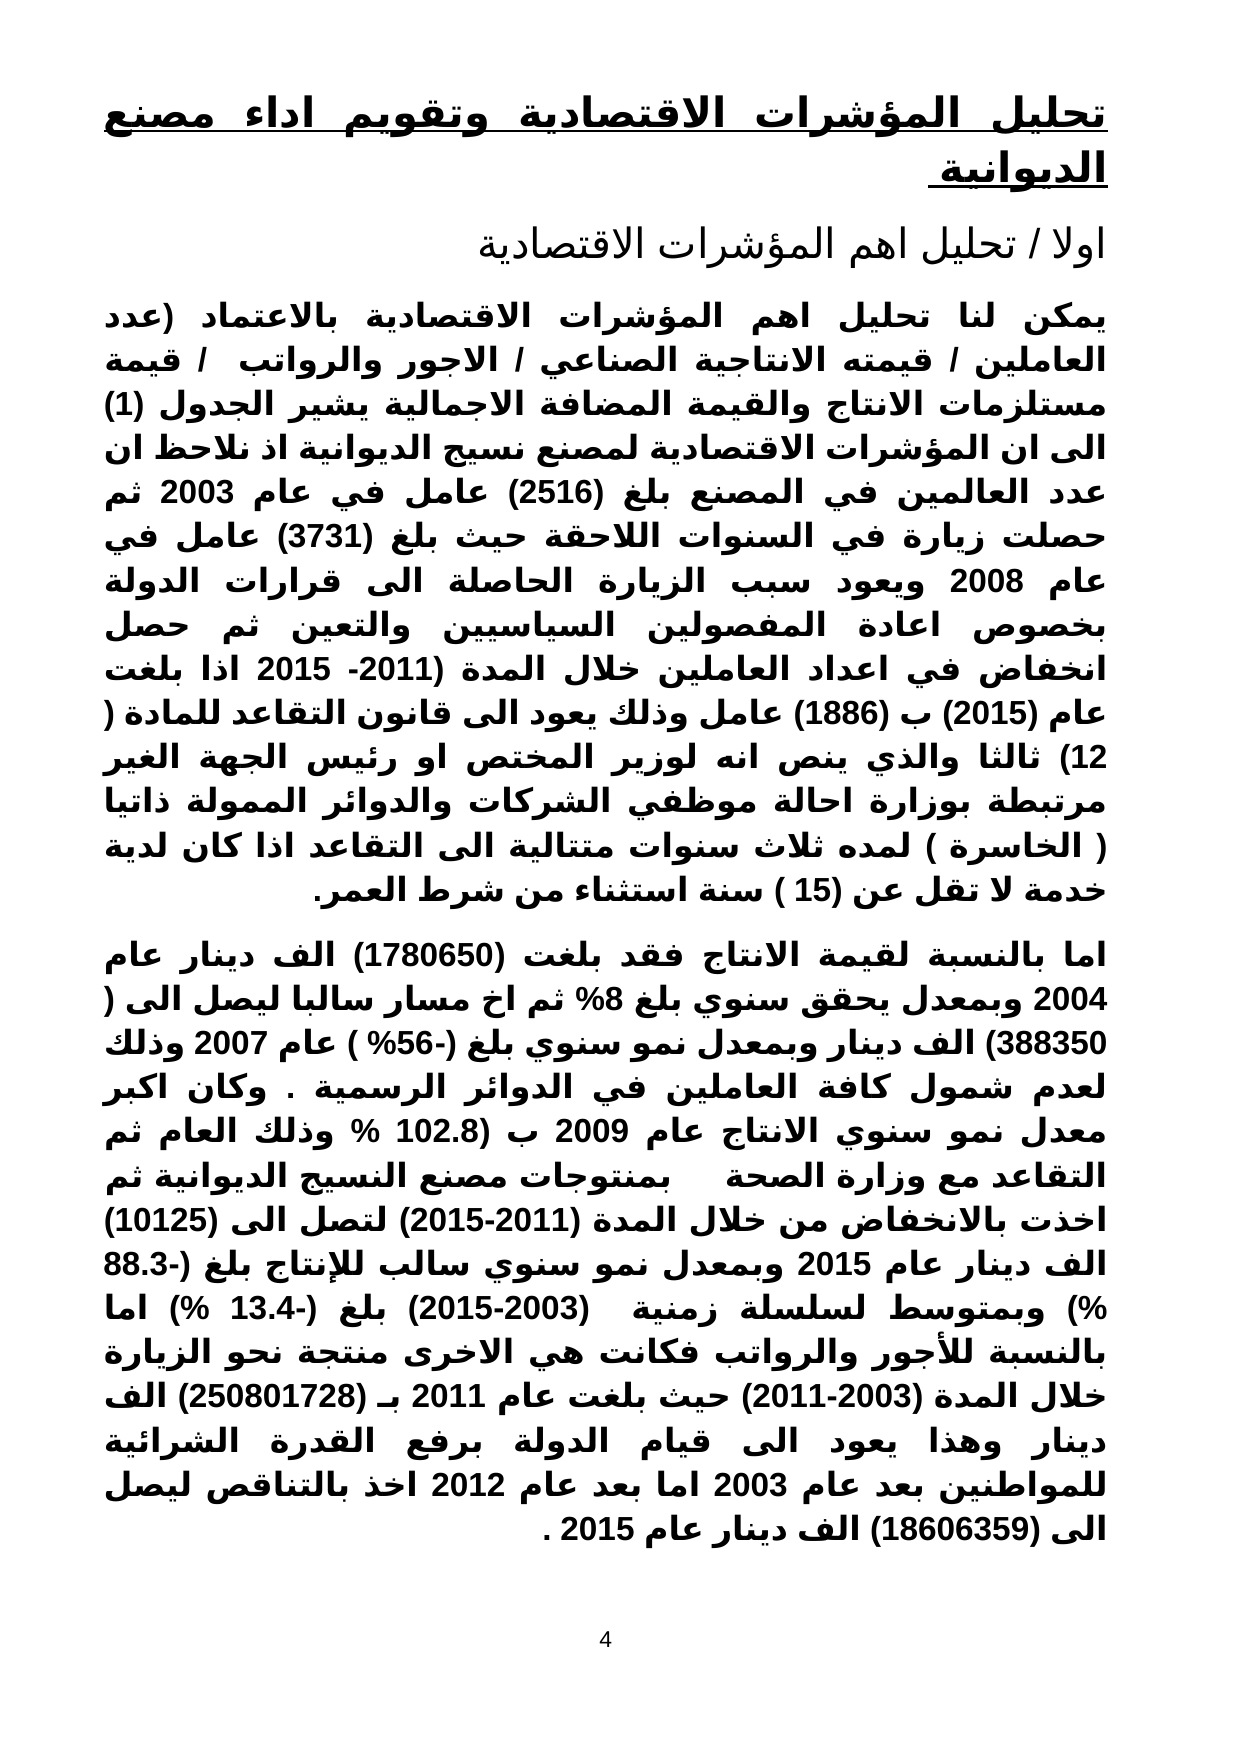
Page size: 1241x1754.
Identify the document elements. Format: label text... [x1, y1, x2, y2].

text اولا / تحليل اهم المؤشرات الاقتصادية [103, 220, 1107, 268]
text اما بالنسبة لقيمة الانتاج فقد بلغت (1780650) الف دينار عام 2004 وبمعدل يحقق سنوي بلغ 8% ثم اخ مسار سالبا ليصل الى (388350) الف دينار وبمعدل نمو سنوي بلغ (-56% ) عام 2007 وذلك لعدم شمول كافة العاملين في الدوائر الرسمية . وكان اكبر معدل نمو سنوي الانتاج عام 2009 ب (102.8 % وذلك العام ثم التقاعد مع وزارة الصحة بمنتوجات مصنع النسيج الديوانية ثم اخذت بالانخفاض من خلال المدة (2011-2015) لتصل الى (10125) الف دينار عام 2015 وبمعدل نمو سنوي سالب للإنتاج بلغ (-88.3 %) وبمتوسط لسلسلة زمنية (2003-2015) بلغ (-13.4 %) اما بالنسبة للأجور والرواتب فكانت هي الاخرى منتجة نحو الزيارة خلال المدة (2003-2011) حيث بلغت عام 2011 بـ (250801728) الف دينار وهذا يعود الى قيام الدولة برفع القدرة الشرائية للمواطنين بعد عام 2003 اما بعد عام 2012 اخذ بالتناقص ليصل الى (18606359) الف دينار عام 2015 . [103, 935, 1107, 1547]
text تحليل المؤشرات الاقتصادية وتقويم اداء مصنع الديوانية [103, 89, 1107, 130]
text يمكن لنا تحليل اهم المؤشرات الاقتصادية بالاعتماد (عدد العاملين / قيمته الانتاجية الصناعي / الاجور والرواتب / قيمة مستلزمات الانتاج والقيمة المضافة الاجمالية يشير الجدول (1) الى ان المؤشرات الاقتصادية لمصنع نسيج الديوانية اذ نلاحظ ان عدد العالمين في المصنع بلغ (2516) عامل في عام 2003 ثم حصلت زيارة في السنوات اللاحقة حيث بلغ (3731) عامل في عام 2008 ويعود سبب الزيارة الحاصلة الى قرارات الدولة بخصوص اعادة المفصولين السياسيين والتعين ثم حصل انخفاض في اعداد العاملين خلال المدة (2011- 2015 اذا بلغت عام (2015) ب (1886) عامل وذلك يعود الى قانون التقاعد للمادة (12) ثالثا والذي ينص انه لوزير المختص او رئيس الجهة الغير مرتبطة بوزارة احالة موظفي الشركات والدوائر الممولة ذاتيا ( الخاسرة ) لمده ثلاث سنوات متتالية الى التقاعد اذا كان لدية خدمة لا تقل عن (15 ) سنة استثناء من شرط العمر. [103, 296, 1107, 908]
text تحليل المؤشرات الاقتصادية وتقويم اداء مصنع الديوانية [103, 131, 1107, 192]
